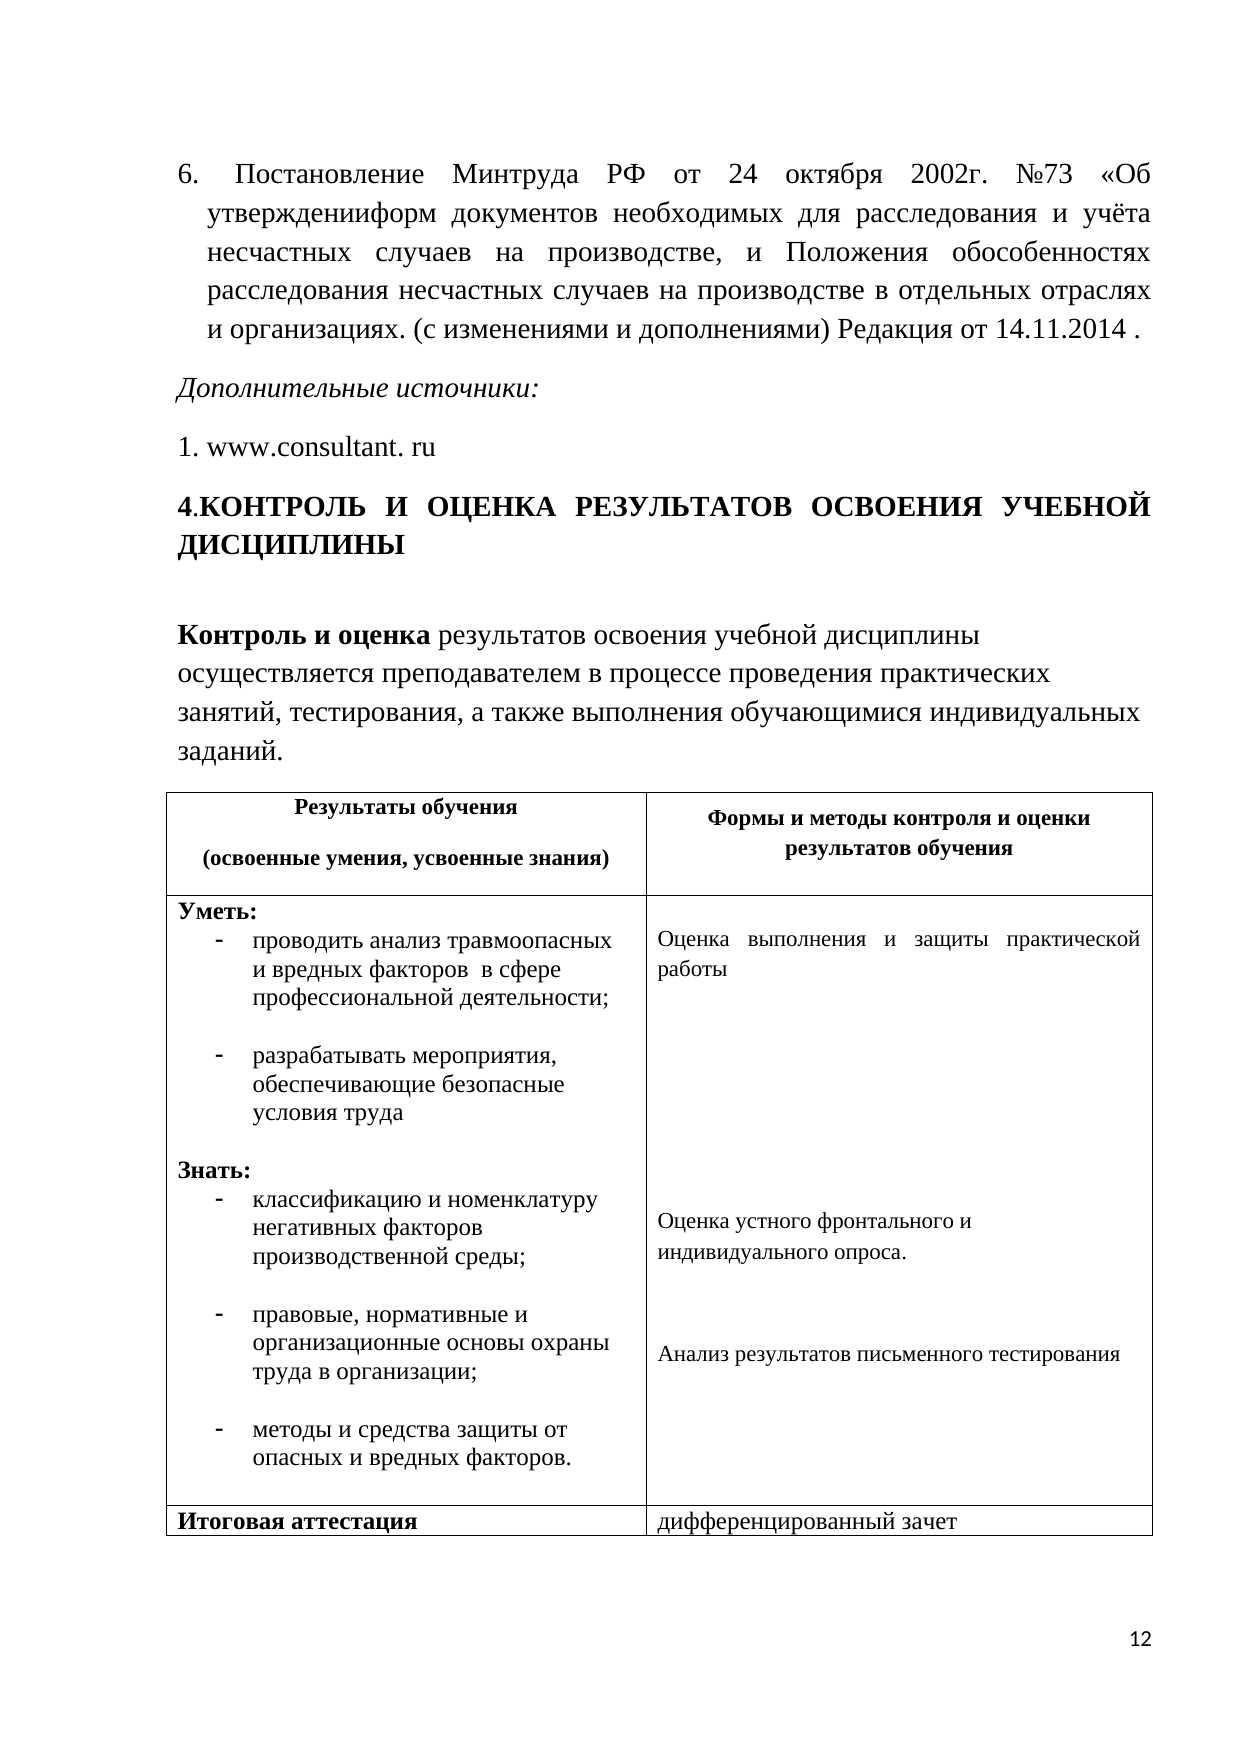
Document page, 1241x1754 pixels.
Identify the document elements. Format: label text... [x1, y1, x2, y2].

list Постановление Минтруда РФ от 24 октября 2002г. №73 «Об утвержденииформ документов необходимых для расследования и учёта несчастных случаев на производстве, и Положения обособенностях расследования несчастных случаев на производстве в отдельных отраслях и организациях. (с изменениями и дополнениями) Редакция от 14.11.2014 . [177, 157, 1152, 344]
text Контроль и оценка результатов освоения учебной дисциплины осуществляется преподавателем в процессе проведения практических занятий, тестирования, а также выполнения обучающимися индивидуальных заданий. [177, 617, 1152, 766]
subtitle 4.Контроль и оценка результатов освоения УЧЕБНОЙ Дисциплины [177, 489, 1152, 561]
table_cell Итоговая аттестация [167, 1506, 646, 1534]
text 1. www.consultant. ru [177, 429, 1152, 463]
table_cell Оценка выполнения и защиты практической работы Оценка устного фронтального и индивидуального опроса. Анализ результатов письменного тестирования [647, 896, 1152, 1505]
table_header Формы и методы контроля и оценки результатов обучения [647, 793, 1152, 895]
table_cell Уметь: проводить анализ травмоопасных и вредных факторов в сфере профессиональной деятельности; разрабатывать мероприятия, обеспечивающие безопасные условия труда Знать: классификацию и номенклатуру негативных факторов производственной среды; правовые, нормативные и организационные основы охраны труда в организации; методы и средства защиты от опасных и вредных факторов. [167, 896, 646, 1505]
table_cell дифференцированный зачет [647, 1506, 1152, 1534]
table_header Результаты обучения (освоенные умения, усвоенные знания) [167, 793, 646, 895]
text Дополнительные источники: [177, 370, 1152, 404]
